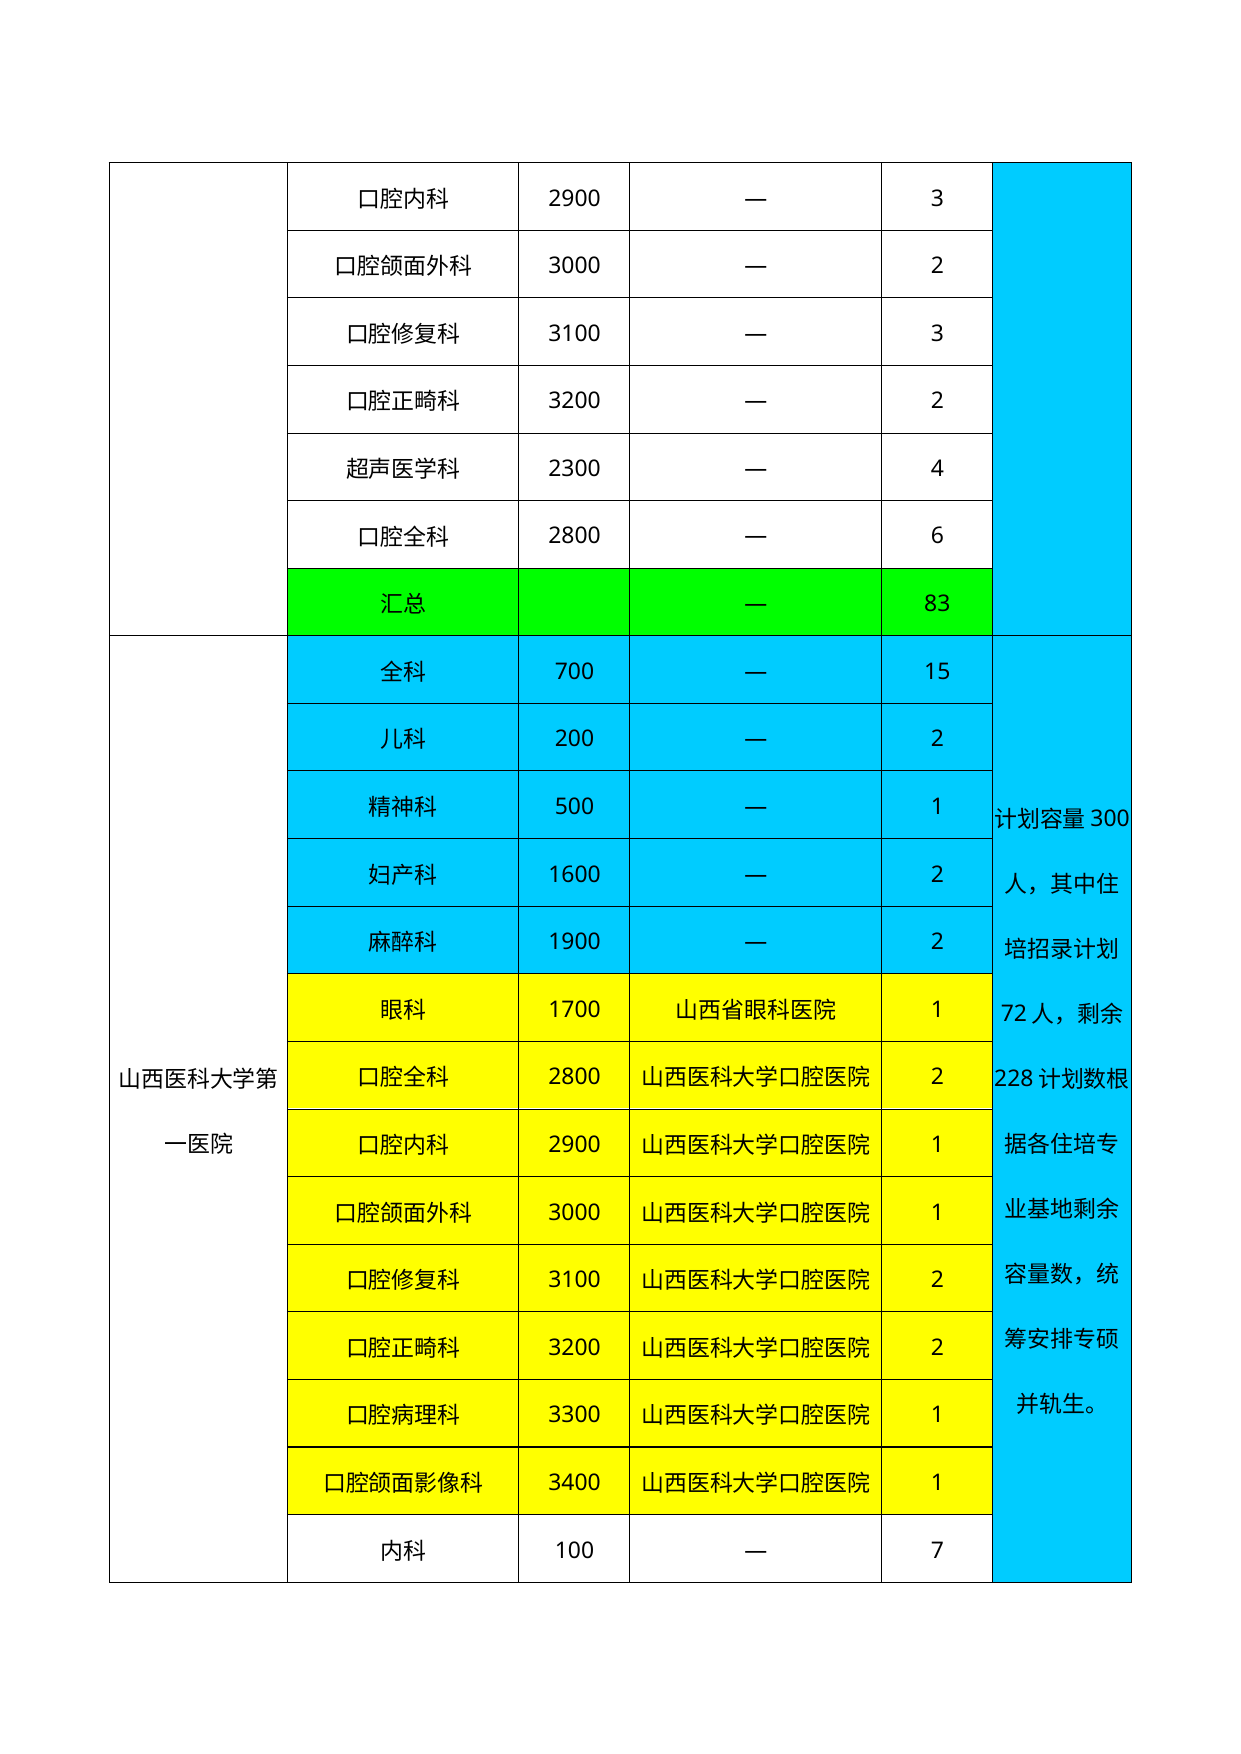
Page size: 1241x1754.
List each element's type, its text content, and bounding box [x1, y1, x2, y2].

table_cell 儿科 [288, 704, 518, 770]
table_cell 山西医科大学口腔医院 [630, 1245, 881, 1311]
table_cell 3000 [519, 231, 629, 297]
table_cell 1600 [519, 839, 629, 906]
table_cell 山西医科大学口腔医院 [630, 1312, 881, 1379]
table_cell 眼科 [288, 974, 518, 1041]
table_cell 口腔正畸科 [288, 1312, 518, 1379]
table_cell 3 [882, 163, 992, 229]
table_cell 100 [519, 1515, 629, 1582]
table_cell 汇总 [288, 569, 518, 635]
table_cell 麻醉科 [288, 907, 518, 973]
table_cell 口腔内科 [288, 1110, 518, 1176]
table_cell 口腔颌面外科 [288, 231, 518, 297]
table_cell 2 [882, 1042, 992, 1108]
table_cell 山西省眼科医院 [630, 974, 881, 1041]
table_cell 3100 [519, 1245, 629, 1311]
table_cell 1900 [519, 907, 629, 973]
table_cell 口腔内科 [288, 163, 518, 229]
table_cell 700 [519, 636, 629, 703]
table_cell 口腔修复科 [288, 298, 518, 365]
table_cell — [630, 231, 881, 297]
table_cell 6 [882, 501, 992, 568]
table_cell 1 [882, 1110, 992, 1176]
table_cell 500 [519, 771, 629, 838]
table_cell 3100 [519, 298, 629, 365]
table_cell 口腔颌面外科 [288, 1177, 518, 1244]
table_cell 精神科 [288, 771, 518, 838]
table_cell 全科 [288, 636, 518, 703]
table_cell 内科 [288, 1515, 518, 1582]
table_cell — [630, 366, 881, 432]
table_cell 2 [882, 231, 992, 297]
table_cell 1 [882, 1448, 992, 1514]
table_cell 83 [882, 569, 992, 635]
table_cell 山西医科大学口腔医院 [630, 1380, 881, 1446]
table_cell 妇产科 [288, 839, 518, 906]
table_cell 山西医科大学口腔医院 [630, 1448, 881, 1514]
table_cell 2800 [519, 1042, 629, 1108]
table_cell 3300 [519, 1380, 629, 1446]
table_cell 2 [882, 1245, 992, 1311]
table_cell 4 [882, 434, 992, 500]
table_cell — [630, 501, 881, 568]
table_cell — [630, 434, 881, 500]
table_cell 15 [882, 636, 992, 703]
table_cell — [630, 1515, 881, 1582]
table_cell 1 [882, 974, 992, 1041]
table_cell 山西医科大学口腔医院 [630, 1110, 881, 1176]
table_cell 口腔正畸科 [288, 366, 518, 432]
table_cell 2 [882, 839, 992, 906]
table_cell 山西医科大学第一医院 [110, 636, 287, 1582]
table_cell 3200 [519, 366, 629, 432]
table_cell 2 [882, 1312, 992, 1379]
table_cell 200 [519, 704, 629, 770]
table_cell 2 [882, 704, 992, 770]
table_cell 山西医科大学口腔医院 [630, 1042, 881, 1108]
table_cell 2800 [519, 501, 629, 568]
table_cell 3200 [519, 1312, 629, 1379]
table_cell 2 [882, 366, 992, 432]
table_cell 口腔全科 [288, 501, 518, 568]
table_cell [519, 569, 629, 635]
table_cell 2900 [519, 1110, 629, 1176]
table_cell 口腔颌面影像科 [288, 1448, 518, 1514]
table_cell — [630, 704, 881, 770]
table_cell 2 [882, 907, 992, 973]
table_cell — [630, 839, 881, 906]
table_cell 计划容量300人，其中住培招录计划72人，剩余228计划数根据各住培专业基地剩余容量数，统筹安排专硕并轨生。 [993, 636, 1131, 1582]
table_cell 口腔全科 [288, 1042, 518, 1108]
table_cell — [630, 298, 881, 365]
table_cell — [630, 163, 881, 229]
table_cell — [630, 771, 881, 838]
table_cell — [630, 636, 881, 703]
table_cell 1 [882, 1380, 992, 1446]
table_cell 口腔修复科 [288, 1245, 518, 1311]
table_cell 2900 [519, 163, 629, 229]
table_cell — [630, 569, 881, 635]
table_cell 口腔病理科 [288, 1380, 518, 1446]
table_cell 1700 [519, 974, 629, 1041]
table_cell 1 [882, 1177, 992, 1244]
table_cell 7 [882, 1515, 992, 1582]
table_cell 2300 [519, 434, 629, 500]
table_cell 山西医科大学口腔医院 [630, 1177, 881, 1244]
table_cell 3000 [519, 1177, 629, 1244]
table_cell — [630, 907, 881, 973]
table_cell 1 [882, 771, 992, 838]
table_cell 3400 [519, 1448, 629, 1514]
table_cell 超声医学科 [288, 434, 518, 500]
table_cell 3 [882, 298, 992, 365]
